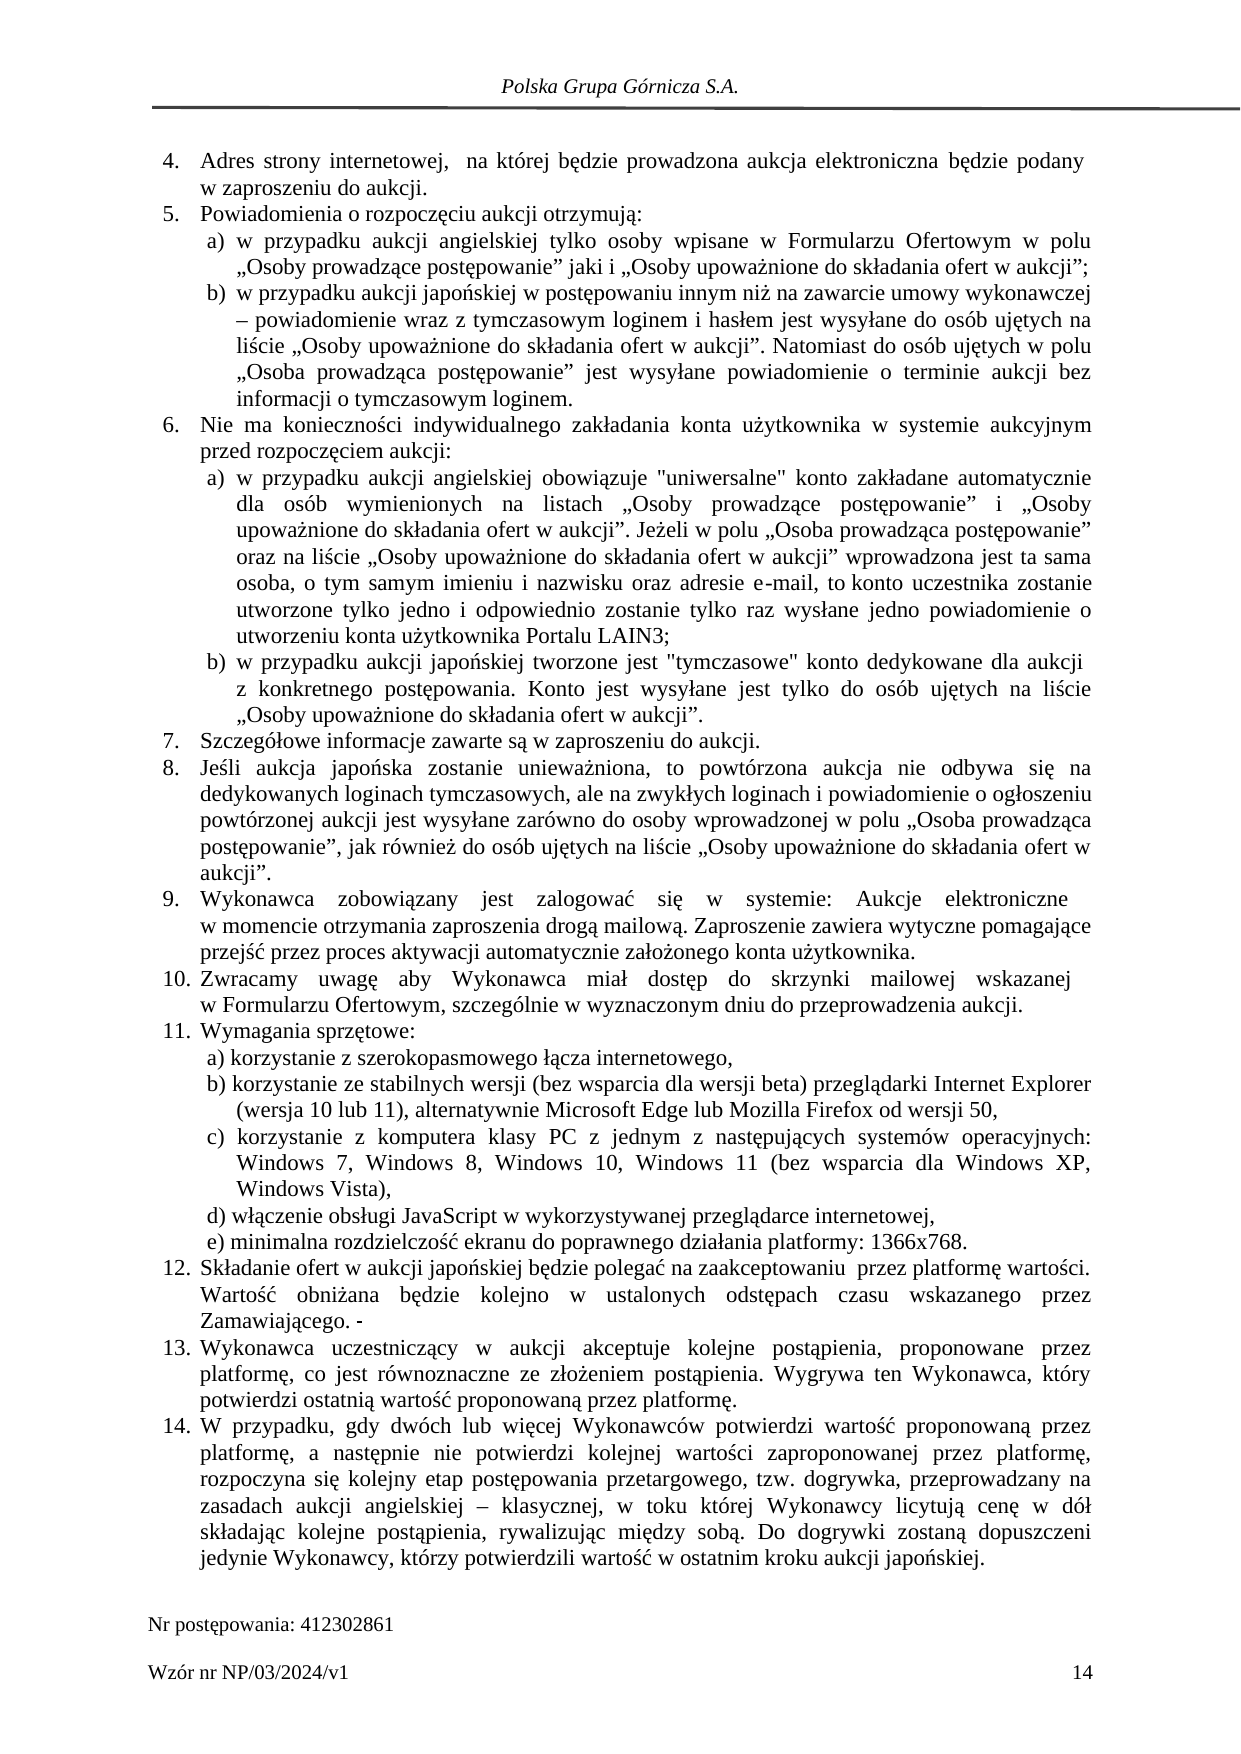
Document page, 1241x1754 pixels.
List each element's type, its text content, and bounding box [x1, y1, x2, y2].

list w przypadku aukcji japońskiej tworzone jest "tymczasowe" konto dedykowane dla aukcji z konkretnego postępowania. Konto jest wysyłane jest tylko do osób ujętych na liście „Osoby upoważnione do składania ofert w aukcji”. [207, 648, 1093, 727]
list Adres strony internetowej, na której będzie prowadzona aukcja elektroniczna będzie podany w zaproszeniu do aukcji. [162, 148, 1093, 200]
list b) korzystanie ze stabilnych wersji (bez wsparcia dla wersji beta) przeglądarki Internet Explorer (wersja 10 lub 11), alternatywnie Microsoft Edge lub Mozilla Firefox od wersji 50, [207, 1070, 1093, 1123]
list Szczegółowe informacje zawarte są w zaproszeniu do aukcji. [162, 727, 1093, 754]
list Powiadomienia o rozpoczęciu aukcji otrzymują: [162, 200, 1093, 227]
list Zwracamy uwagę aby Wykonawca miał dostęp do skrzynki mailowej wskazanej w Formularzu Ofertowym, szczególnie w wyznaczonym dniu do przeprowadzenia aukcji. [162, 964, 1093, 1017]
list Wymagania sprzętowe: [162, 1017, 1093, 1044]
list w przypadku aukcji angielskiej obowiązuje "uniwersalne" konto zakładane automatycznie dla osób wymienionych na listach „Osoby prowadzące postępowanie” i „Osoby upoważnione do składania ofert w aukcji”. Jeżeli w polu „Osoba prowadząca postępowanie” oraz na liście „Osoby upoważnione do składania ofert w aukcji” wprowadzona jest ta sama osoba, o tym samym imieniu i nazwisku oraz adresie e-mail, to konto uczestnika zostanie utworzone tylko jedno i odpowiednio zostanie tylko raz wysłane jedno powiadomienie o utworzeniu konta użytkownika Portalu LAIN3; [207, 464, 1093, 648]
list d) włączenie obsługi JavaScript w wykorzystywanej przeglądarce internetowej, [207, 1202, 1093, 1228]
list Składanie ofert w aukcji japońskiej będzie polegać na zaakceptowaniu przez platformę wartości. Wartość obniżana będzie kolejno w ustalonych odstępach czasu wskazanego przez Zamawiającego. [162, 1254, 1093, 1333]
list w przypadku aukcji angielskiej tylko osoby wpisane w Formularzu Ofertowym w polu „Osoby prowadzące postępowanie” jaki i „Osoby upoważnione do składania ofert w aukcji”; [207, 227, 1093, 279]
list c) korzystanie z komputera klasy PC z jednym z następujących systemów operacyjnych: Windows 7, Windows 8, Windows 10, Windows 11 (bez wsparcia dla Windows XP, Windows Vista), [207, 1123, 1093, 1202]
list W przypadku, gdy dwóch lub więcej Wykonawców potwierdzi wartość proponowaną przez platformę, a następnie nie potwierdzi kolejnej wartości zaproponowanej przez platformę, rozpoczyna się kolejny etap postępowania przetargowego, tzw. dogrywka, przeprowadzany na zasadach aukcji angielskiej – klasycznej, w toku której Wykonawcy licytują cenę w dół składając kolejne postąpienia, rywalizując między sobą. Do dogrywki zostaną dopuszczeni jedynie Wykonawcy, którzy potwierdzili wartość w ostatnim kroku aukcji japońskiej. [162, 1413, 1093, 1571]
list a) korzystanie z szerokopasmowego łącza internetowego, [207, 1044, 1093, 1070]
list w przypadku aukcji japońskiej w postępowaniu innym niż na zawarcie umowy wykonawczej – powiadomienie wraz z tymczasowym loginem i hasłem jest wysyłane do osób ujętych na liście „Osoby upoważnione do składania ofert w aukcji”. Natomiast do osób ujętych w polu „Osoba prowadząca postępowanie” jest wysyłane powiadomienie o terminie aukcji bez informacji o tymczasowym loginem. [207, 279, 1093, 411]
list Jeśli aukcja japońska zostanie unieważniona, to powtórzona aukcja nie odbywa się na dedykowanych loginach tymczasowych, ale na zwykłych loginach i powiadomienie o ogłoszeniu powtórzonej aukcji jest wysyłane zarówno do osoby wprowadzonej w polu „Osoba prowadząca postępowanie”, jak również do osób ujętych na liście „Osoby upoważnione do składania ofert w aukcji”. [162, 754, 1093, 886]
list Wykonawca zobowiązany jest zalogować się w systemie: Aukcje elektroniczne w momencie otrzymania zaproszenia drogą mailową. Zaproszenie zawiera wytyczne pomagające przejść przez proces aktywacji automatycznie założonego konta użytkownika. [162, 886, 1093, 964]
list Nie ma konieczności indywidualnego zakładania konta użytkownika w systemie aukcyjnym przed rozpoczęciem aukcji: [162, 411, 1093, 464]
list Wykonawca uczestniczący w aukcji akceptuje kolejne postąpienia, proponowane przez platformę, co jest równoznaczne ze złożeniem postąpienia. Wygrywa ten Wykonawca, który potwierdzi ostatnią wartość proponowaną przez platformę. [162, 1333, 1093, 1413]
list e) minimalna rozdzielczość ekranu do poprawnego działania platformy: 1366x768. [207, 1228, 1093, 1254]
